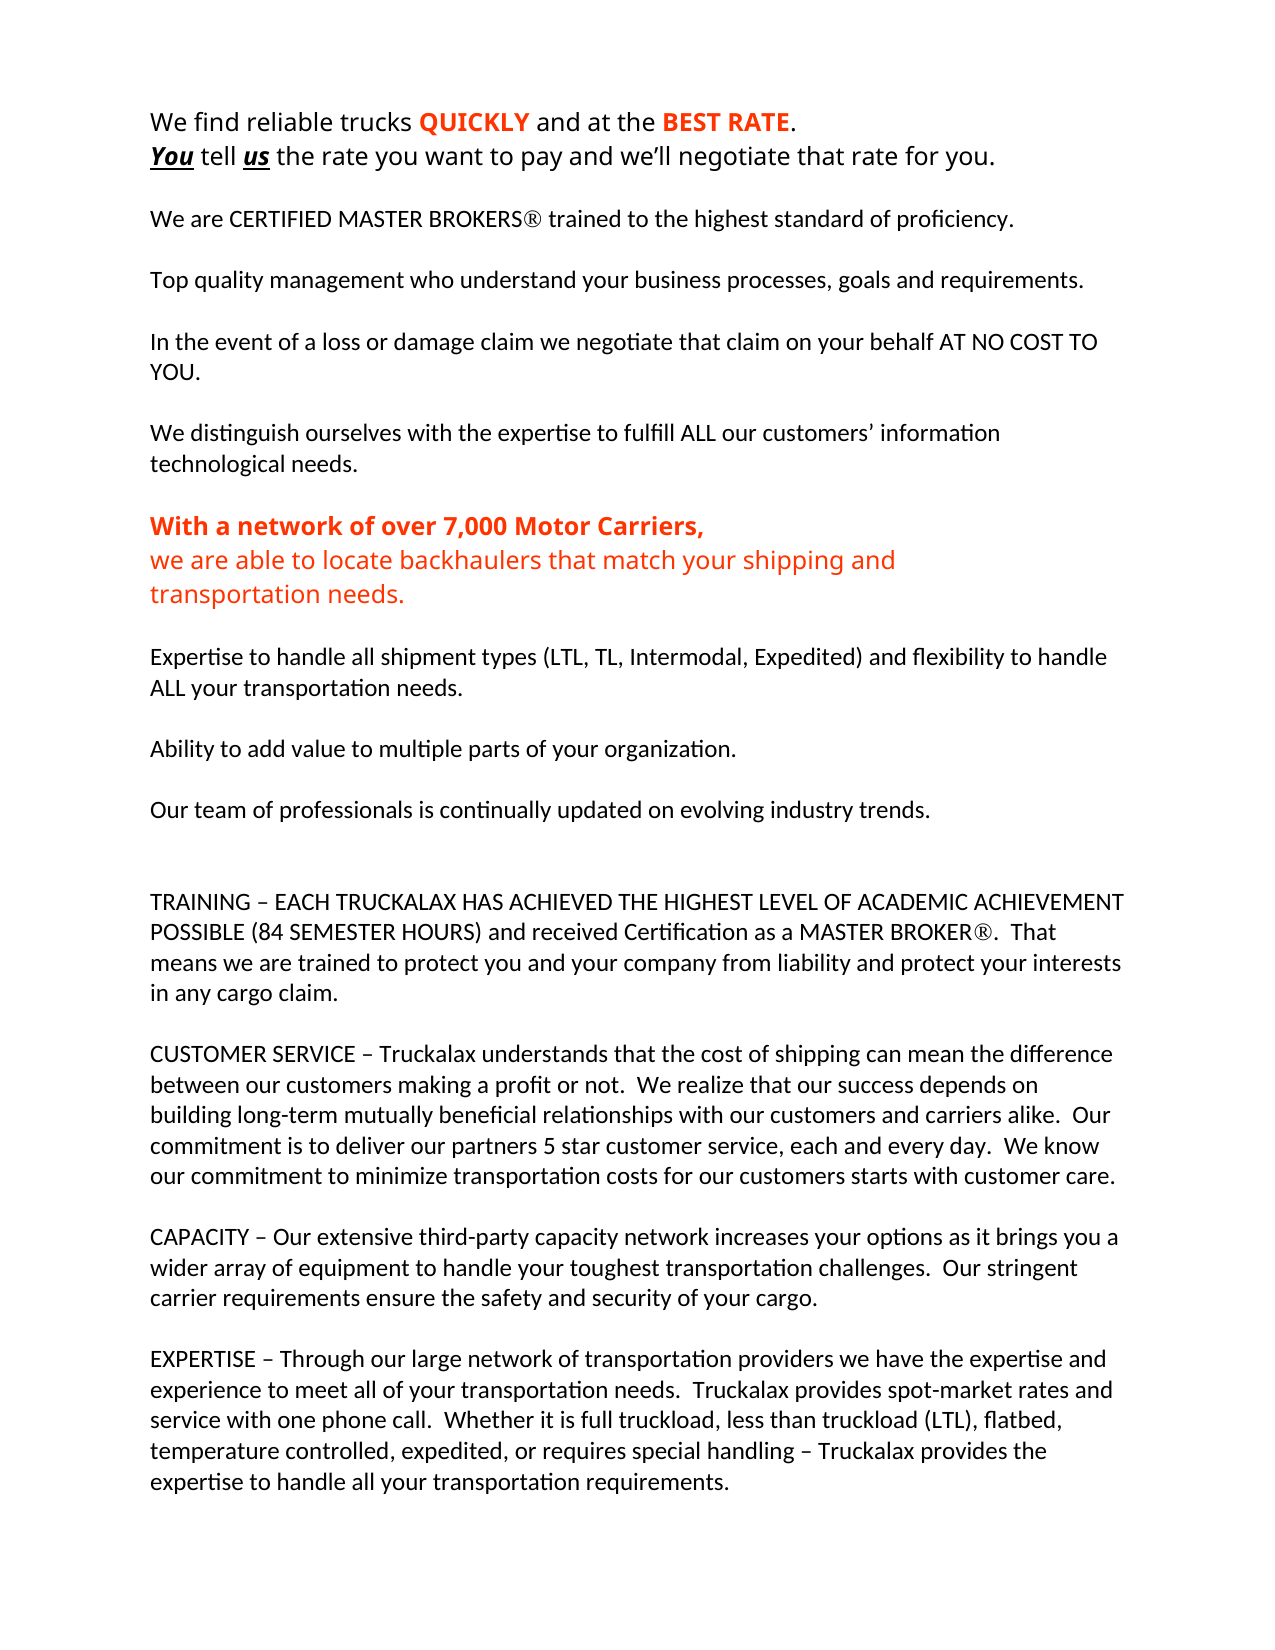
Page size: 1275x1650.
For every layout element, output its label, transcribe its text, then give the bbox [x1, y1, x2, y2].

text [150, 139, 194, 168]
text TRAINING – EACH TRUCKALAX HAS ACHIEVED THE HIGHEST LEVEL OF ACADEMIC ACHIEVEMENT POSSIBLE (84 SEMESTER HOURS) and received Certification as a MASTER BROKER. That means we are trained to protect you and your company from liability and protect your interests in any cargo claim. [150, 886, 1125, 1008]
text EXPERTISE – Through our large network of transportation providers we have the expertise and experience to meet all of your transportation needs. Truckalax provides spot-market rates and service with one phone call. Whether it is full truckload, less than truckload (LTL), flatbed, temperature controlled, expedited, or requires special handling – Truckalax provides the expertise to handle all your transportation requirements. [150, 1343, 1125, 1496]
text We distinguish ourselves with the expertise to fulfill ALL our customers’ information technological needs. [150, 417, 1125, 478]
text We are CERTIFIED MASTER BROKERS trained to the highest standard of proficiency. [150, 204, 1125, 234]
text CAPACITY – Our extensive third-party capacity network increases your options as it brings you a wider array of equipment to handle your toughest transportation challenges. Our stringent carrier requirements ensure the safety and security of your cargo. [150, 1221, 1125, 1313]
text Ability to add value to multiple parts of your organization. [150, 733, 1125, 764]
text With a network of over 7,000 Motor Carriers, we are able to locate backhaulers that match your shipping and transportation needs. [150, 509, 1125, 611]
text CUSTOMER SERVICE – Truckalax understands that the cost of shipping can mean the difference between our customers making a profit or not. We realize that our success depends on building long-term mutually beneficial relationships with our customers and carriers alike. Our commitment is to deliver our partners 5 star customer service, each and every day. We know our commitment to minimize transportation costs for our customers starts with customer care. [150, 1038, 1125, 1191]
text Top quality management who understand your business processes, goals and requirements. [150, 265, 1125, 295]
text Our team of professionals is continually updated on evolving industry trends. [150, 794, 1125, 825]
text Expertise to handle all shipment types (LTL, TL, Intermodal, Expedited) and flexibility to handle ALL your transportation needs. [150, 642, 1125, 703]
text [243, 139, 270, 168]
text In the event of a loss or damage claim we negotiate that claim on your behalf AT NO COST TO YOU. [150, 326, 1125, 387]
text We find reliable trucks QUICKLY and at the BEST RATE. You tell us the rate you want to pay and we’ll negotiate that rate for you. [796, 105, 1125, 173]
